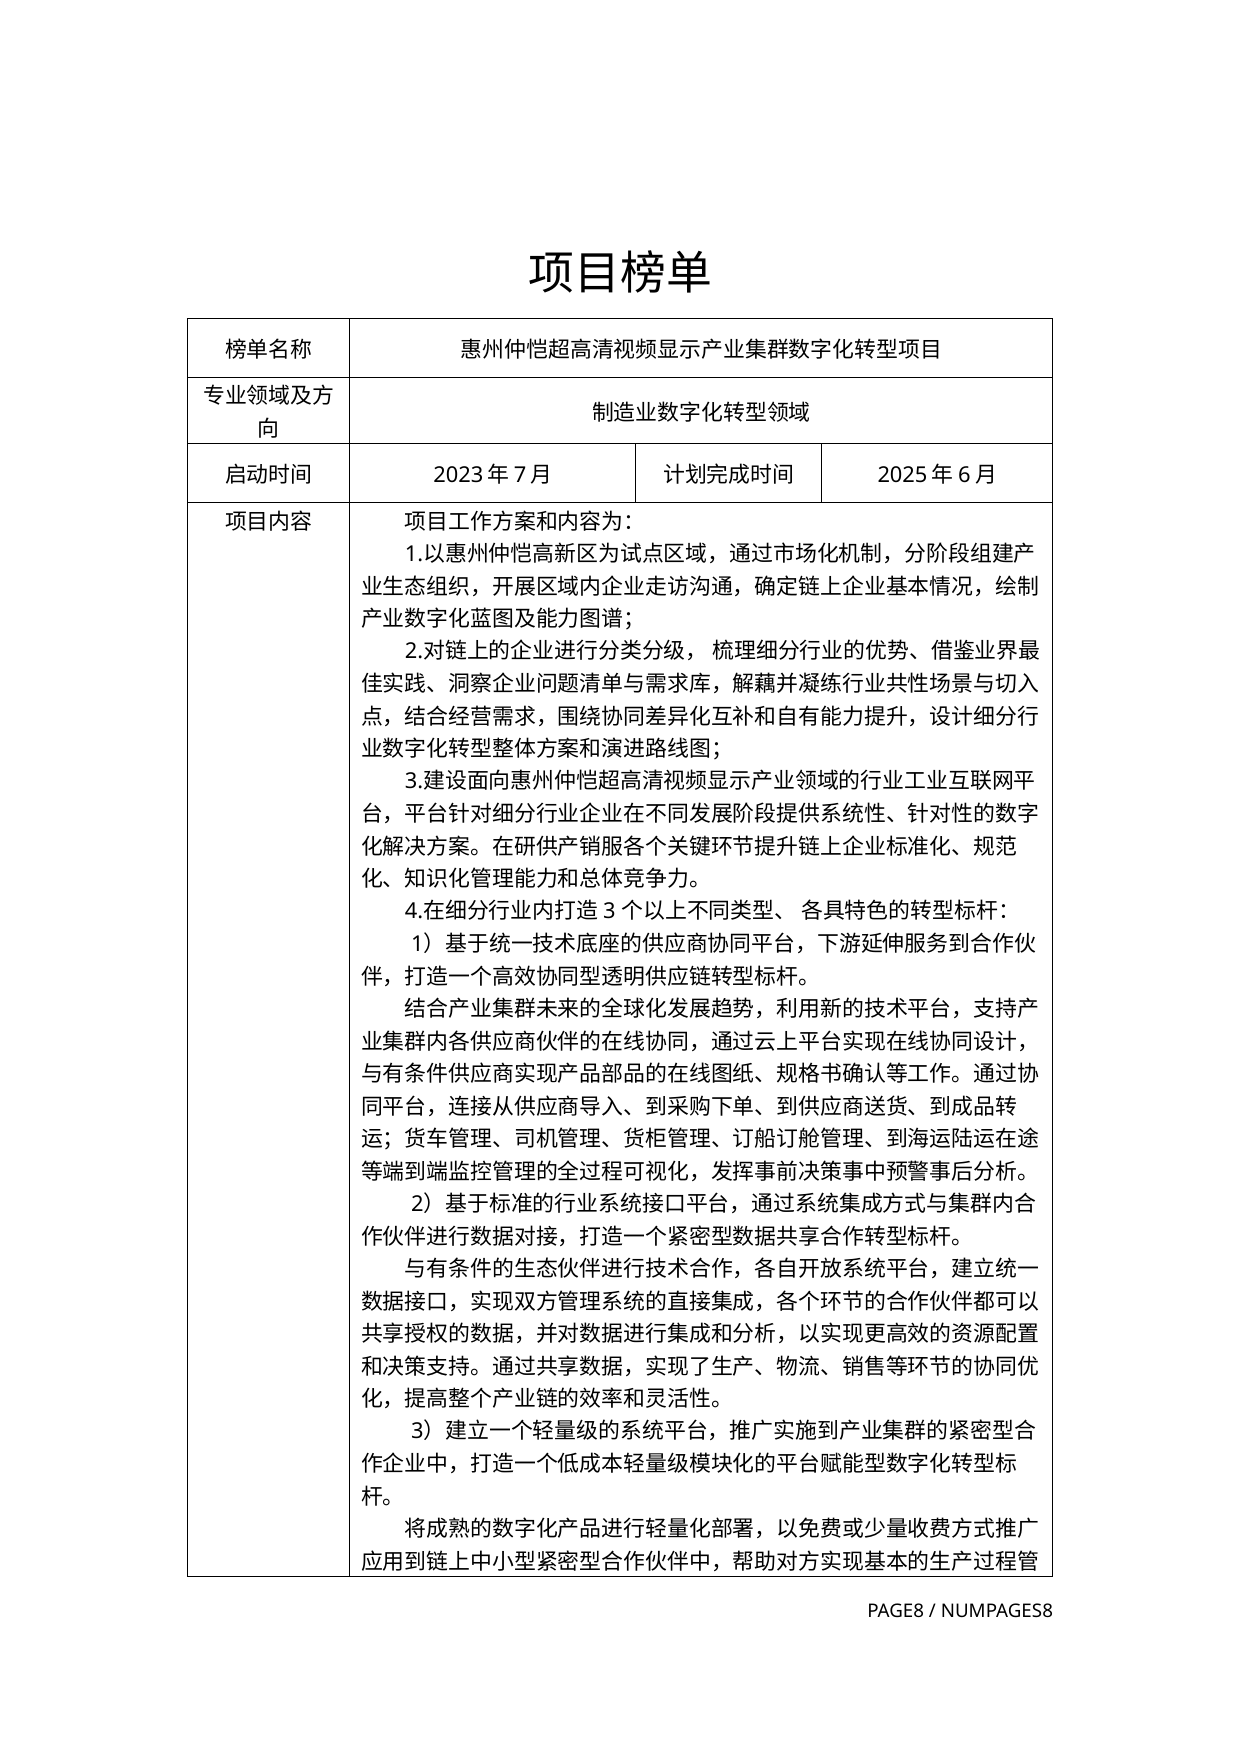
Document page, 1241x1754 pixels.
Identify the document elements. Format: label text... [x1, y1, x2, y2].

table_cell 专业领域及方向 [188, 378, 349, 443]
table_cell 2025年6月 [822, 444, 1052, 502]
table_cell 计划完成时间 [636, 444, 821, 502]
table_cell 制造业数字化转型领域 [350, 378, 1052, 443]
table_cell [350, 503, 1052, 1576]
text 项目榜单 [187, 221, 1053, 318]
table_header 榜单名称 [188, 319, 349, 377]
table_cell 2023年7月 [350, 444, 635, 502]
table_cell 项目内容 [188, 503, 349, 1576]
table_cell 启动时间 [188, 444, 349, 502]
table_header 惠州仲恺超高清视频显示产业集群数字化转型项目 [350, 319, 1052, 377]
